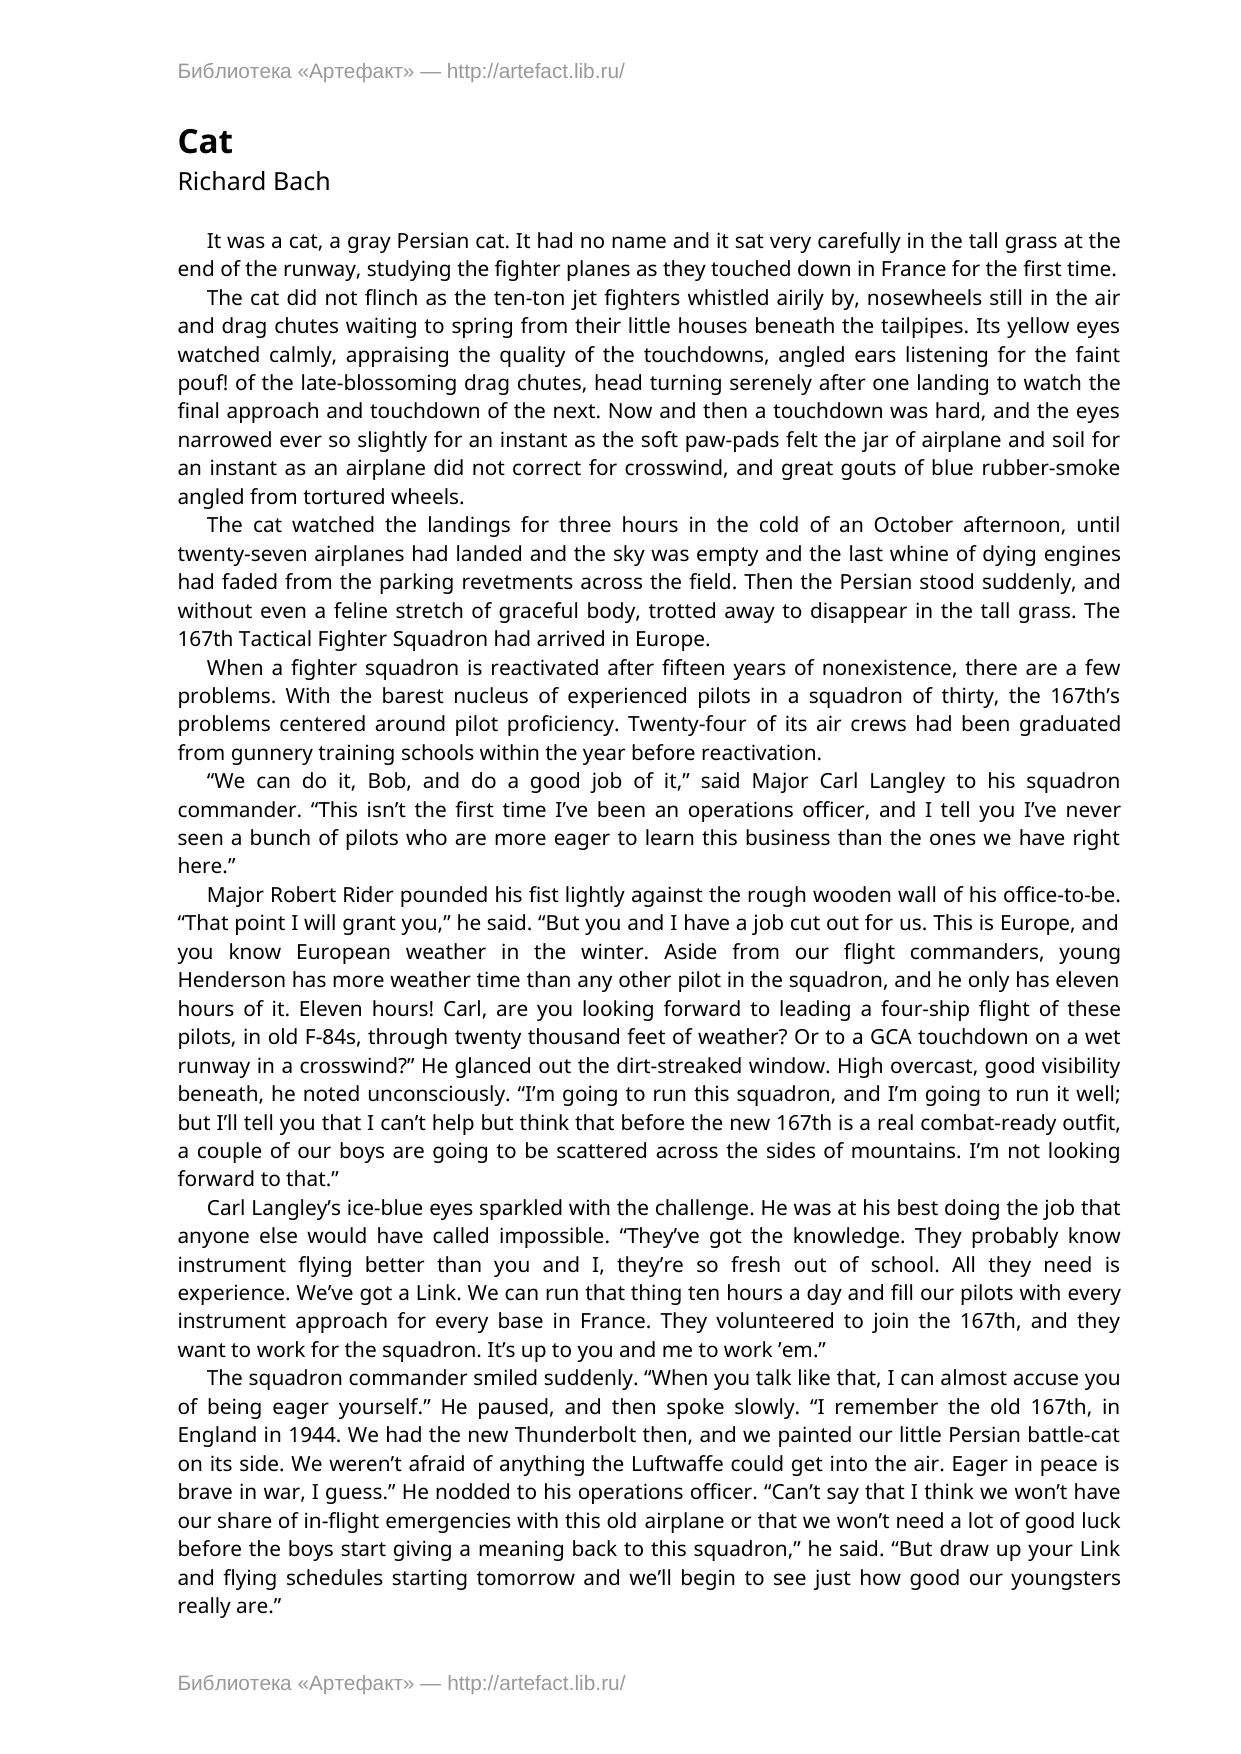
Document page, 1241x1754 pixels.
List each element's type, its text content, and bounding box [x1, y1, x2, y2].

text The cat did not flinch as the ten-ton jet fighters whistled airily by, nosewheels still in the air and drag chutes waiting to spring from their little houses beneath the tailpipes. Its yellow eyes watched calmly, appraising the quality of the touchdowns, angled ears listening for the faint pouf! of the late-blossoming drag chutes, head turning serenely after one landing to watch the final approach and touchdown of the next. Now and then a touchdown was hard, and the eyes narrowed ever so slightly for an instant as the soft paw-pads felt the jar of airplane and soil for an instant as an airplane did not correct for crosswind, and great gouts of blue rubber-smoke angled from tortured wheels. [177, 283, 1122, 510]
text The squadron commander smiled suddenly. “When you talk like that, I can almost accuse you of being eager yourself.” He paused, and then spoke slowly. “I remember the old 167th, in England in 1944. We had the new Thunderbolt then, and we painted our little Persian battle-cat on its side. We weren’t afraid of anything the Luftwaffe could get into the air. Eager in peace is brave in war, I guess.” He nodded to his operations officer. “Can’t say that I think we won’t have our share of in-flight emergencies with this old airplane or that we won’t need a lot of good luck before the boys start giving a meaning back to this squadron,” he said. “But draw up your Link and flying schedules starting tomorrow and we’ll begin to see just how good our youngsters really are.” [177, 1363, 1122, 1619]
text Carl Langley’s ice-blue eyes sparkled with the challenge. He was at his best doing the job that anyone else would have called impossible. “They’ve got the knowledge. They probably know instrument flying better than you and I, they’re so fresh out of school. All they need is experience. We’ve got a Link. We can run that thing ten hours a day and fill our pilots with every instrument approach for every base in France. They volunteered to join the 167th, and they want to work for the squadron. It’s up to you and me to work ’em.” [177, 1193, 1122, 1363]
subtitle Cat [177, 118, 1122, 163]
text It was a cat, a gray Persian cat. It had no name and it sat very carefully in the tall grass at the end of the runway, studying the fighter planes as they touched down in France for the first time. [177, 226, 1122, 283]
text Major Robert Rider pounded his fist lightly against the rough wooden wall of his office-to-be. “That point I will grant you,” he said. “But you and I have a job cut out for us. This is Europe, and you know European weather in the winter. Aside from our flight commanders, young Henderson has more weather time than any other pilot in the squadron, and he only has eleven hours of it. Eleven hours! Carl, are you looking forward to leading a four-ship flight of these pilots, in old F-84s, through twenty thousand feet of weather? Or to a GCA touchdown on a wet runway in a crosswind?” He glanced out the dirt-streaked window. High overcast, good visibility beneath, he noted unconsciously. “I’m going to run this squadron, and I’m going to run it well; but I’ll tell you that I can’t help but think that before the new 167th is a real combat-ready outfit, a couple of our boys are going to be scattered across the sides of mountains. I’m not looking forward to that.” [177, 880, 1122, 1193]
text “We can do it, Bob, and do a good job of it,” said Major Carl Langley to his squadron commander. “This isn’t the first time I’ve been an operations officer, and I tell you I’ve never seen a bunch of pilots who are more eager to learn this business than the ones we have right here.” [177, 766, 1122, 880]
text Richard Bach [177, 163, 1122, 198]
text The cat watched the landings for three hours in the cold of an October afternoon, until twenty-seven airplanes had landed and the sky was empty and the last whine of dying engines had faded from the parking revetments across the field. Then the Persian stood suddenly, and without even a feline stretch of graceful body, trotted away to disappear in the tall grass. The 167th Tactical Fighter Squadron had arrived in Europe. [177, 510, 1122, 653]
text When a fighter squadron is reactivated after fifteen years of nonexistence, there are a few problems. With the barest nucleus of experienced pilots in a squadron of thirty, the 167th’s problems centered around pilot proficiency. Twenty-four of its air crews had been graduated from gunnery training schools within the year before reactivation. [177, 653, 1122, 766]
